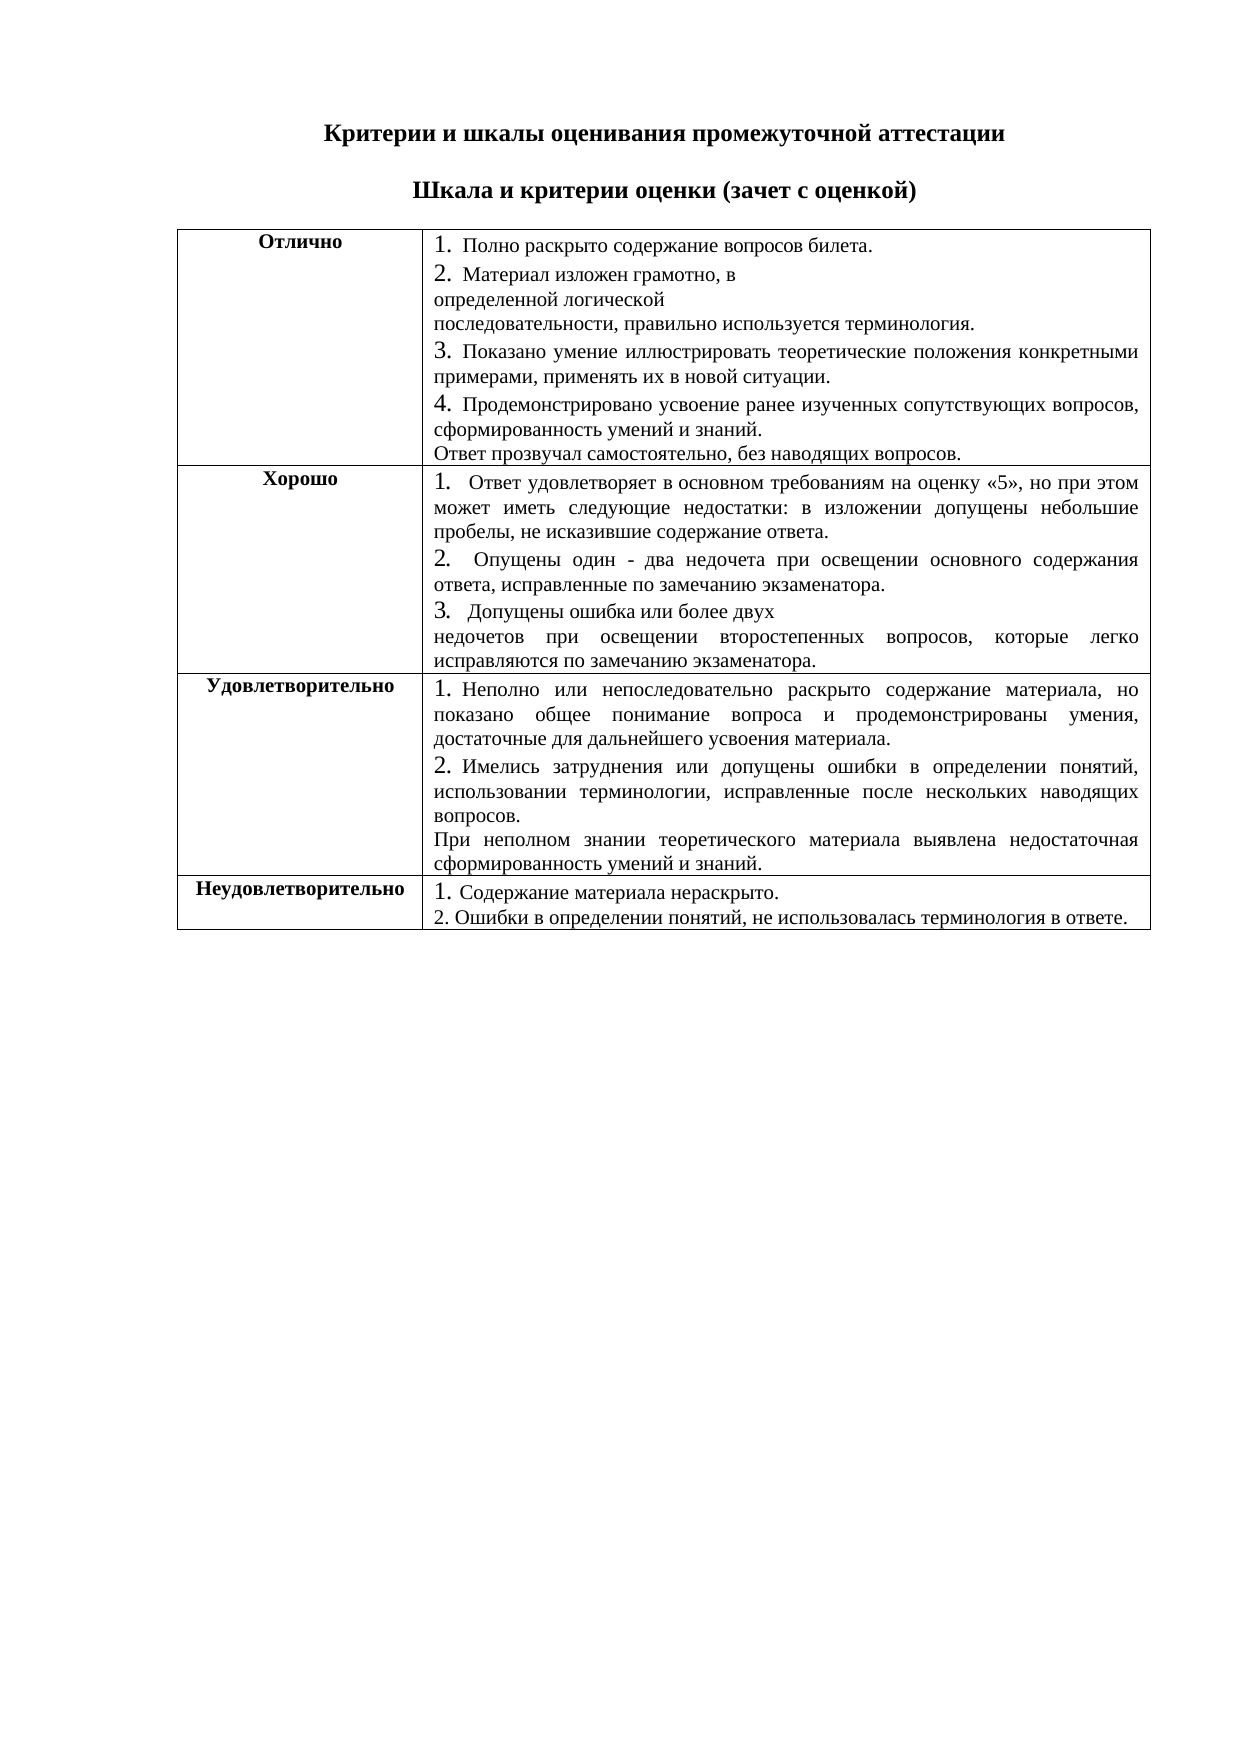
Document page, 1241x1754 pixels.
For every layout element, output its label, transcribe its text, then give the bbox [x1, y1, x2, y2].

table_cell Хорошо [178, 466, 422, 672]
table_header Отлично [178, 230, 422, 465]
table_cell Неполно или непоследовательно раскрыто содержание материала, но показано общее понимание вопроса и продемонстрированы умения, достаточные для дальнейшего усвоения материала. Имелись затруднения или допущены ошибки в определении понятий, использовании терминологии, исправленные после нескольких наводящих вопросов. При неполном знании теоретического материала выявлена недостаточная сформированность умений и знаний. [423, 674, 1150, 875]
table_cell Содержание материала нераскрыто. 2. Ошибки в определении понятий, не использовалась терминология в ответе. [423, 876, 1150, 929]
table_cell Неудовлетворительно [178, 876, 422, 929]
table_cell Удовлетворительно [178, 674, 422, 875]
table_cell Ответ удовлетворяет в основном требованиям на оценку «5», но при этом может иметь следующие недостатки: в изложении допущены небольшие пробелы, не исказившие содержание ответа. Опущены один - два недочета при освещении основного содержания ответа, исправленные по замечанию экзаменатора. Допущены ошибка или более двух недочетов при освещении второстепенных вопросов, которые легко исправляются по замечанию экзаменатора. [423, 466, 1150, 672]
text Шкала и критерии оценки (зачет с оценкой) [177, 176, 1152, 204]
table_header Полно раскрыто содержание вопросов билета. Материал изложен грамотно, в определенной логической последовательности, правильно используется терминология. Показано умение иллюстрировать теоретические положения конкретными примерами, применять их в новой ситуации. Продемонстрировано усвоение ранее изученных сопутствующих вопросов, сформированность умений и знаний. Ответ прозвучал самостоятельно, без наводящих вопросов. [423, 230, 1150, 465]
text Критерии и шкалы оценивания промежуточной аттестации [177, 118, 1152, 147]
